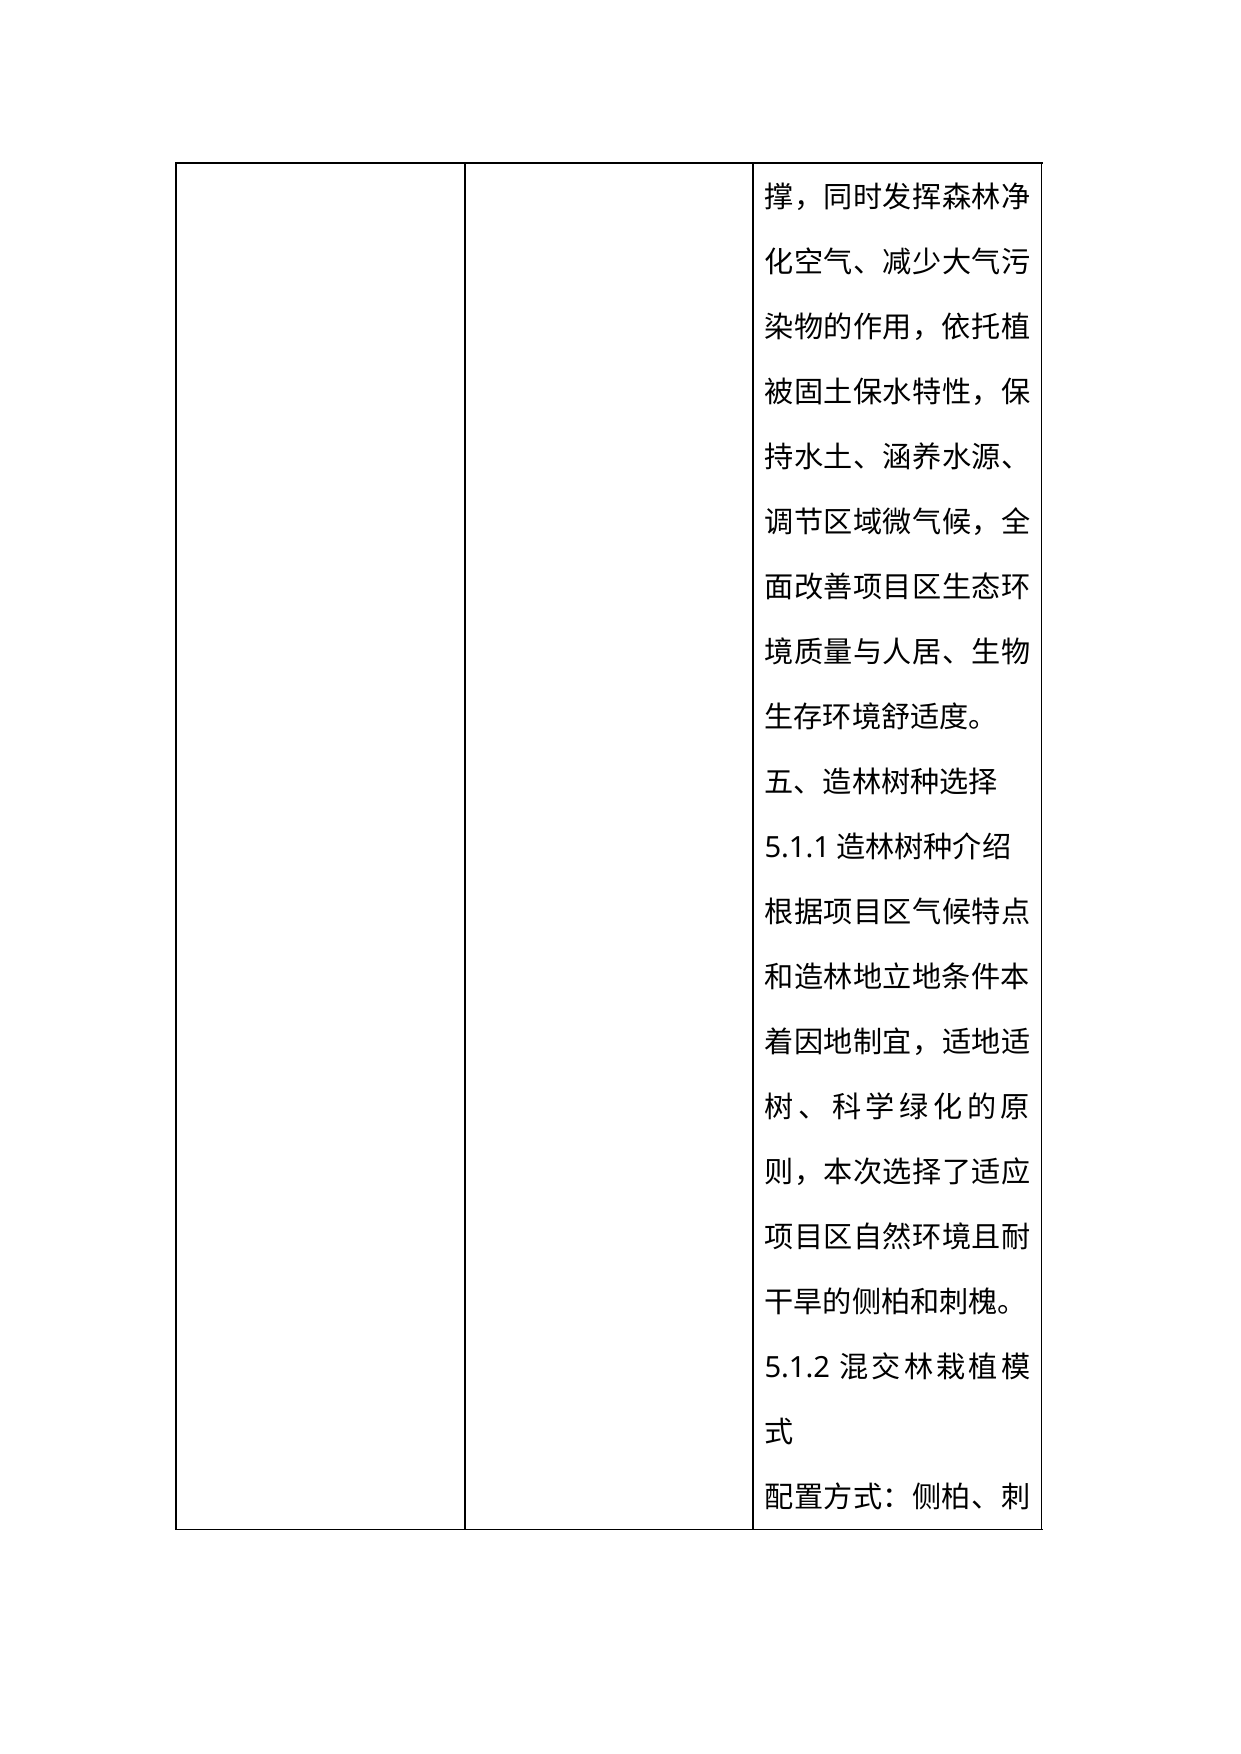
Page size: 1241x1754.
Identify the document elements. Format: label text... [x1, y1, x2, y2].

table_cell 1 [177, 164, 464, 1528]
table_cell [754, 164, 1041, 1528]
table_cell [466, 164, 752, 1528]
